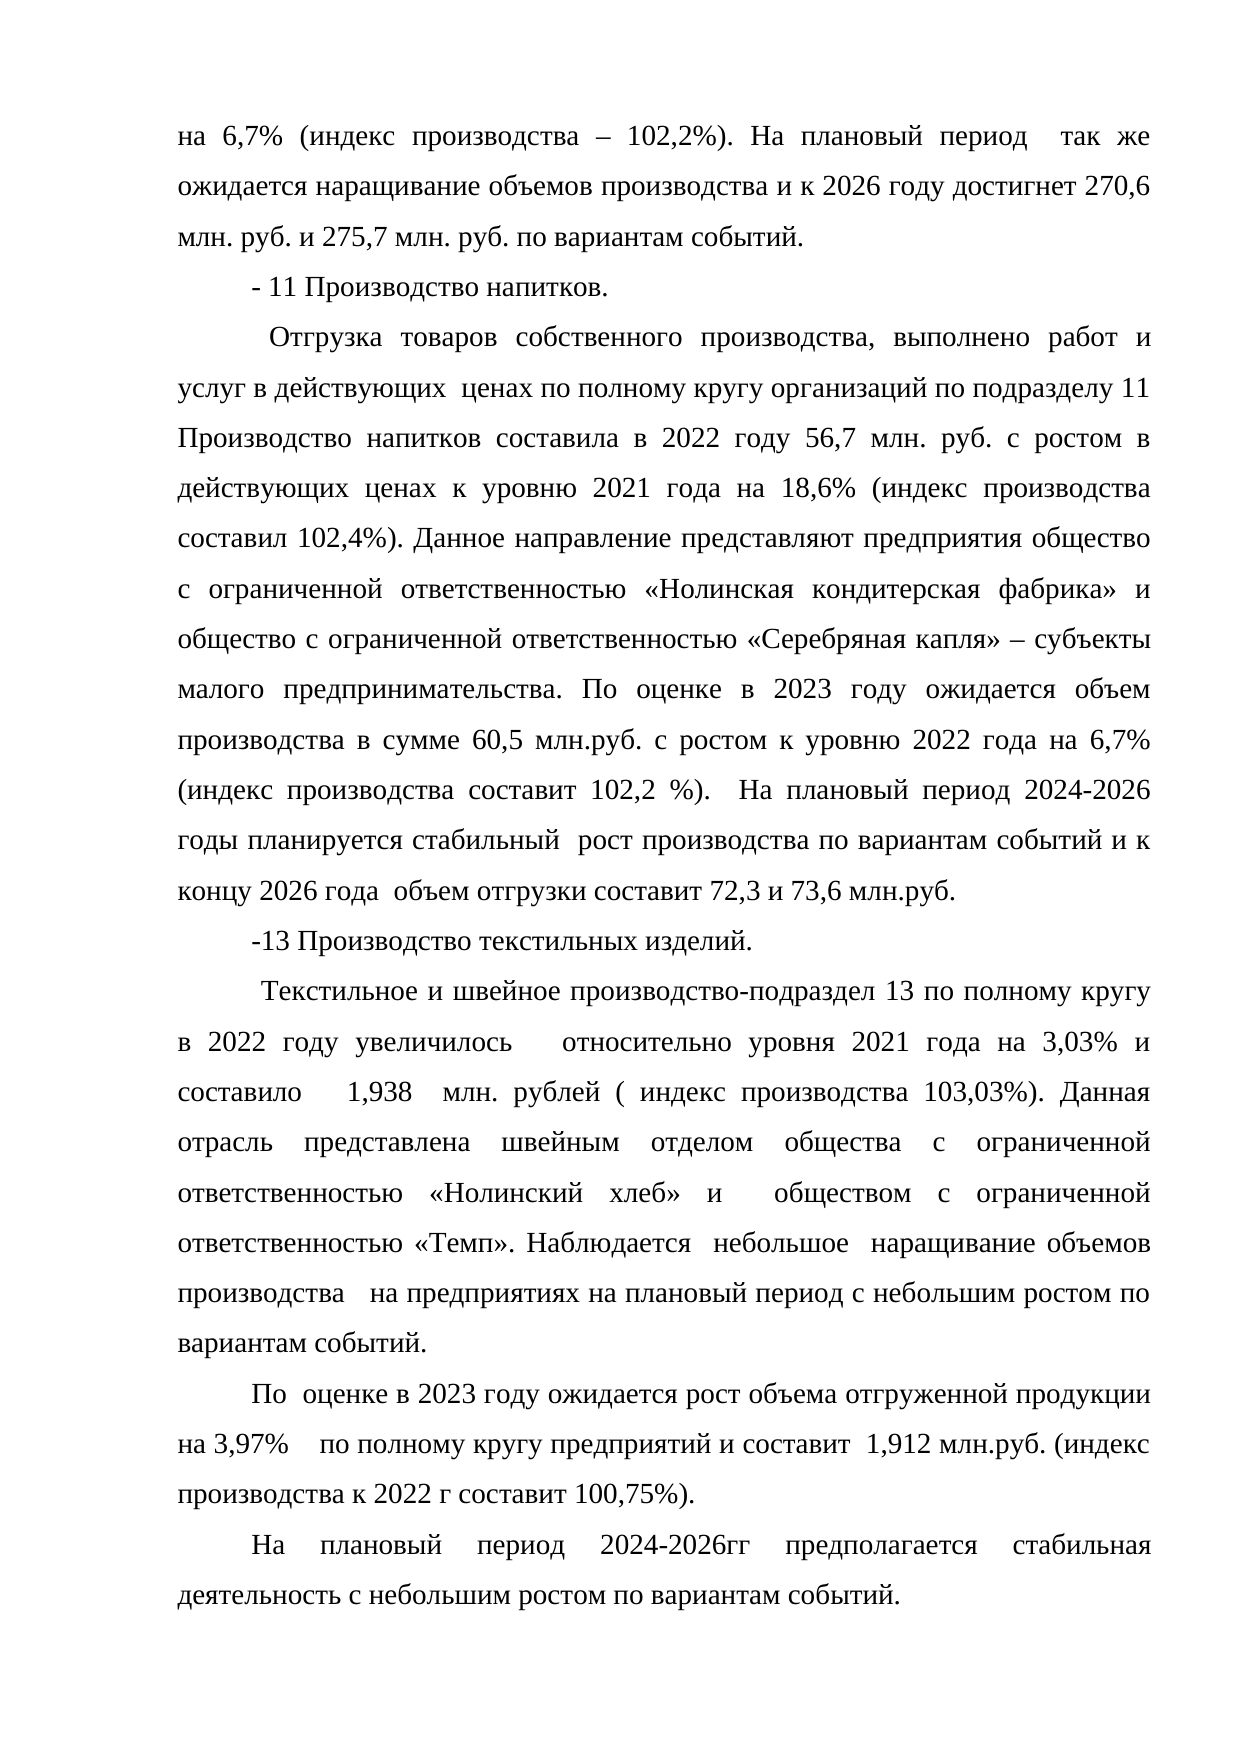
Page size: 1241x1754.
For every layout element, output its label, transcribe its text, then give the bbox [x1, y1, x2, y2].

text Текстильное и швейное производство-подраздел 13 по полному кругу в 2022 году увеличилось относительно уровня 2021 года на 3,03% и составило 1,938 млн. рублей ( индекс производства 103,03%). Данная отрасль представлена швейным отделом общества с ограниченной ответственностью «Нолинский хлеб» и обществом с ограниченной ответственностью «Темп». Наблюдается небольшое наращивание объемов производства на предприятиях на плановый период с небольшим ростом по вариантам событий. [177, 973, 1152, 1359]
text По оценке в 2023 году ожидается рост объема отгруженной продукции на 3,97% по полному кругу предприятий и составит 1,912 млн.руб. (индекс производства к 2022 г составит 100,75%). [177, 1376, 1152, 1510]
text На плановый период 2024-2026гг предполагается стабильная деятельность с небольшим ростом по вариантам событий. [177, 1527, 1152, 1611]
text -13 Производство текстильных изделий. [177, 923, 1152, 957]
text - 11 Производство напитков. [177, 269, 1152, 303]
text Отгрузка товаров собственного производства, выполнено работ и услуг в действующих ценах по полному кругу организаций по подразделу 11 Производство напитков составила в 2022 году 56,7 млн. руб. с ростом в действующих ценах к уровню 2021 года на 18,6% (индекс производства составил 102,4%). Данное направление представляют предприятия общество с ограниченной ответственностью «Нолинская кондитерская фабрика» и общество с ограниченной ответственностью «Серебряная капля» – субъекты малого предпринимательства. По оценке в 2023 году ожидается объем производства в сумме 60,5 млн.руб. с ростом к уровню 2022 года на 6,7% (индекс производства составит 102,2 %). На плановый период 2024-2026 годы планируется стабильный рост производства по вариантам событий и к концу 2026 года объем отгрузки составит 72,3 и 73,6 млн.руб. [177, 319, 1152, 906]
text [177, 118, 1152, 252]
